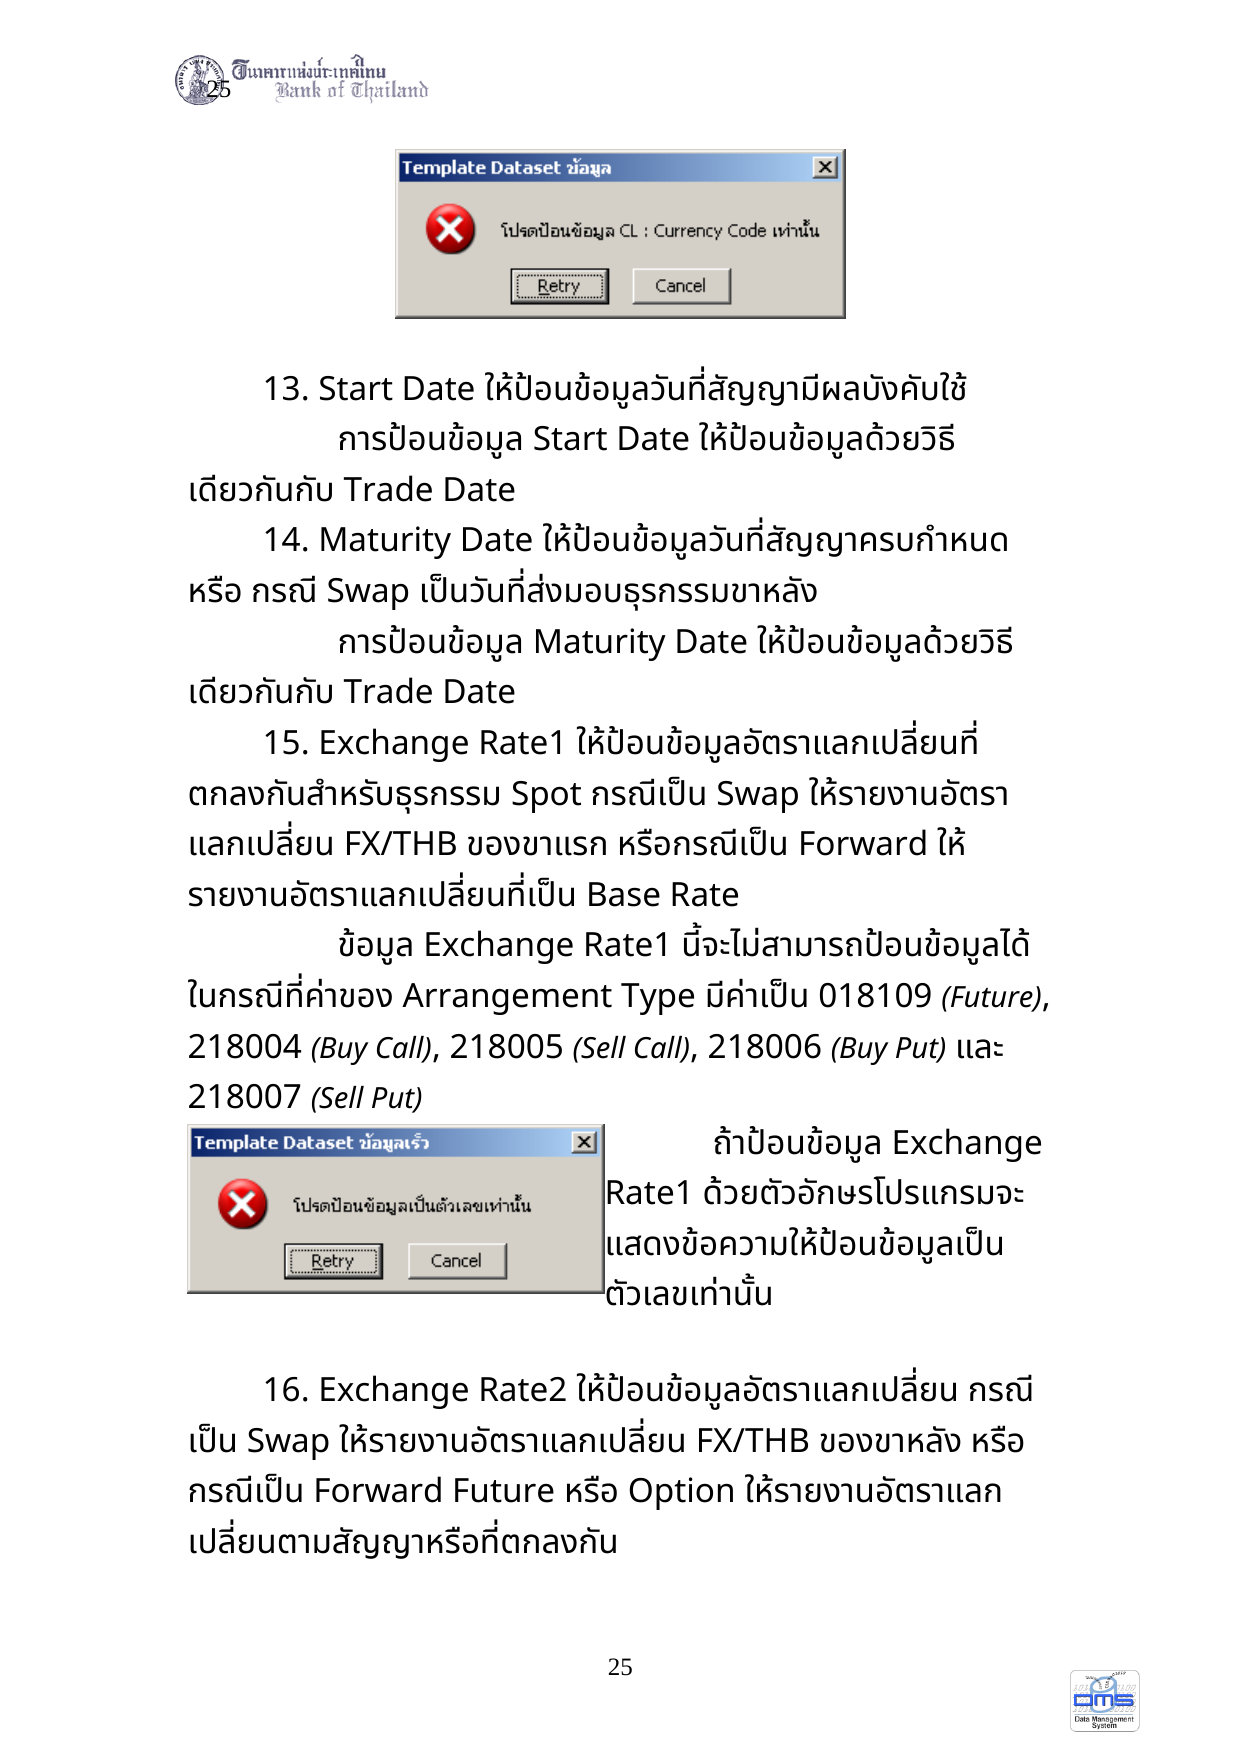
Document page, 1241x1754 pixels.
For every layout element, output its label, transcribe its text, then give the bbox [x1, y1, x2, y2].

text 14. Maturity Date ให้ป้อนข้อมูลวันที่สัญญาครบกำหนดหรือ กรณี Swap เป็นวันที่ส่งมอบธุรกรรมขาหลัง [187, 516, 1053, 617]
text การป้อนข้อมูล Start Date ให้ป้อนข้อมูลด้วยวิธีเดียวกันกับ Trade Date [187, 415, 1053, 516]
picture [168, 49, 432, 113]
picture [1068, 1668, 1144, 1737]
text ถ้าป้อนข้อมูล Exchange Rate1 ด้วยตัวอักษรโปรแกรมจะแสดงข้อความให้ป้อนข้อมูลเป็นตัวเลขเท่านั้น [187, 1118, 1053, 1321]
text การป้อนข้อมูล Maturity Date ให้ป้อนข้อมูลด้วยวิธีเดียวกันกับ Trade Date [187, 617, 1053, 719]
text 15. Exchange Rate1 ให้ป้อนข้อมูลอัตราแลกเปลี่ยนที่ตกลงกันสำหรับธุรกรรม Spot กรณีเป็น Swap ให้รายงานอัตราแลกเปลี่ยน FX/THB ของขาแรก หรือกรณีเป็น Forward ให้รายงานอัตราแลกเปลี่ยนที่เป็น Base Rate [187, 719, 1053, 921]
text 16. Exchange Rate2 ให้ป้อนข้อมูลอัตราแลกเปลี่ยน กรณีเป็น Swap ให้รายงานอัตราแลกเปลี่ยน FX/THB ของขาหลัง หรือกรณีเป็น Forward Future หรือ Option ให้รายงานอัตราแลกเปลี่ยนตามสัญญาหรือที่ตกลงกัน [187, 1366, 1053, 1568]
picture [395, 149, 846, 319]
text 13. Start Date ให้ป้อนข้อมูลวันที่สัญญามีผลบังคับใช้ [187, 364, 1053, 415]
text ข้อมูล Exchange Rate1 นี้จะไม่สามารถป้อนข้อมูลได้ในกรณีที่ค่าของ Arrangement Type มีค่าเป็น 018109 (Future), 218004 (Buy Call), 218005 (Sell Call), 218006 (Buy Put) และ 218007 (Sell Put) [187, 921, 1053, 1118]
